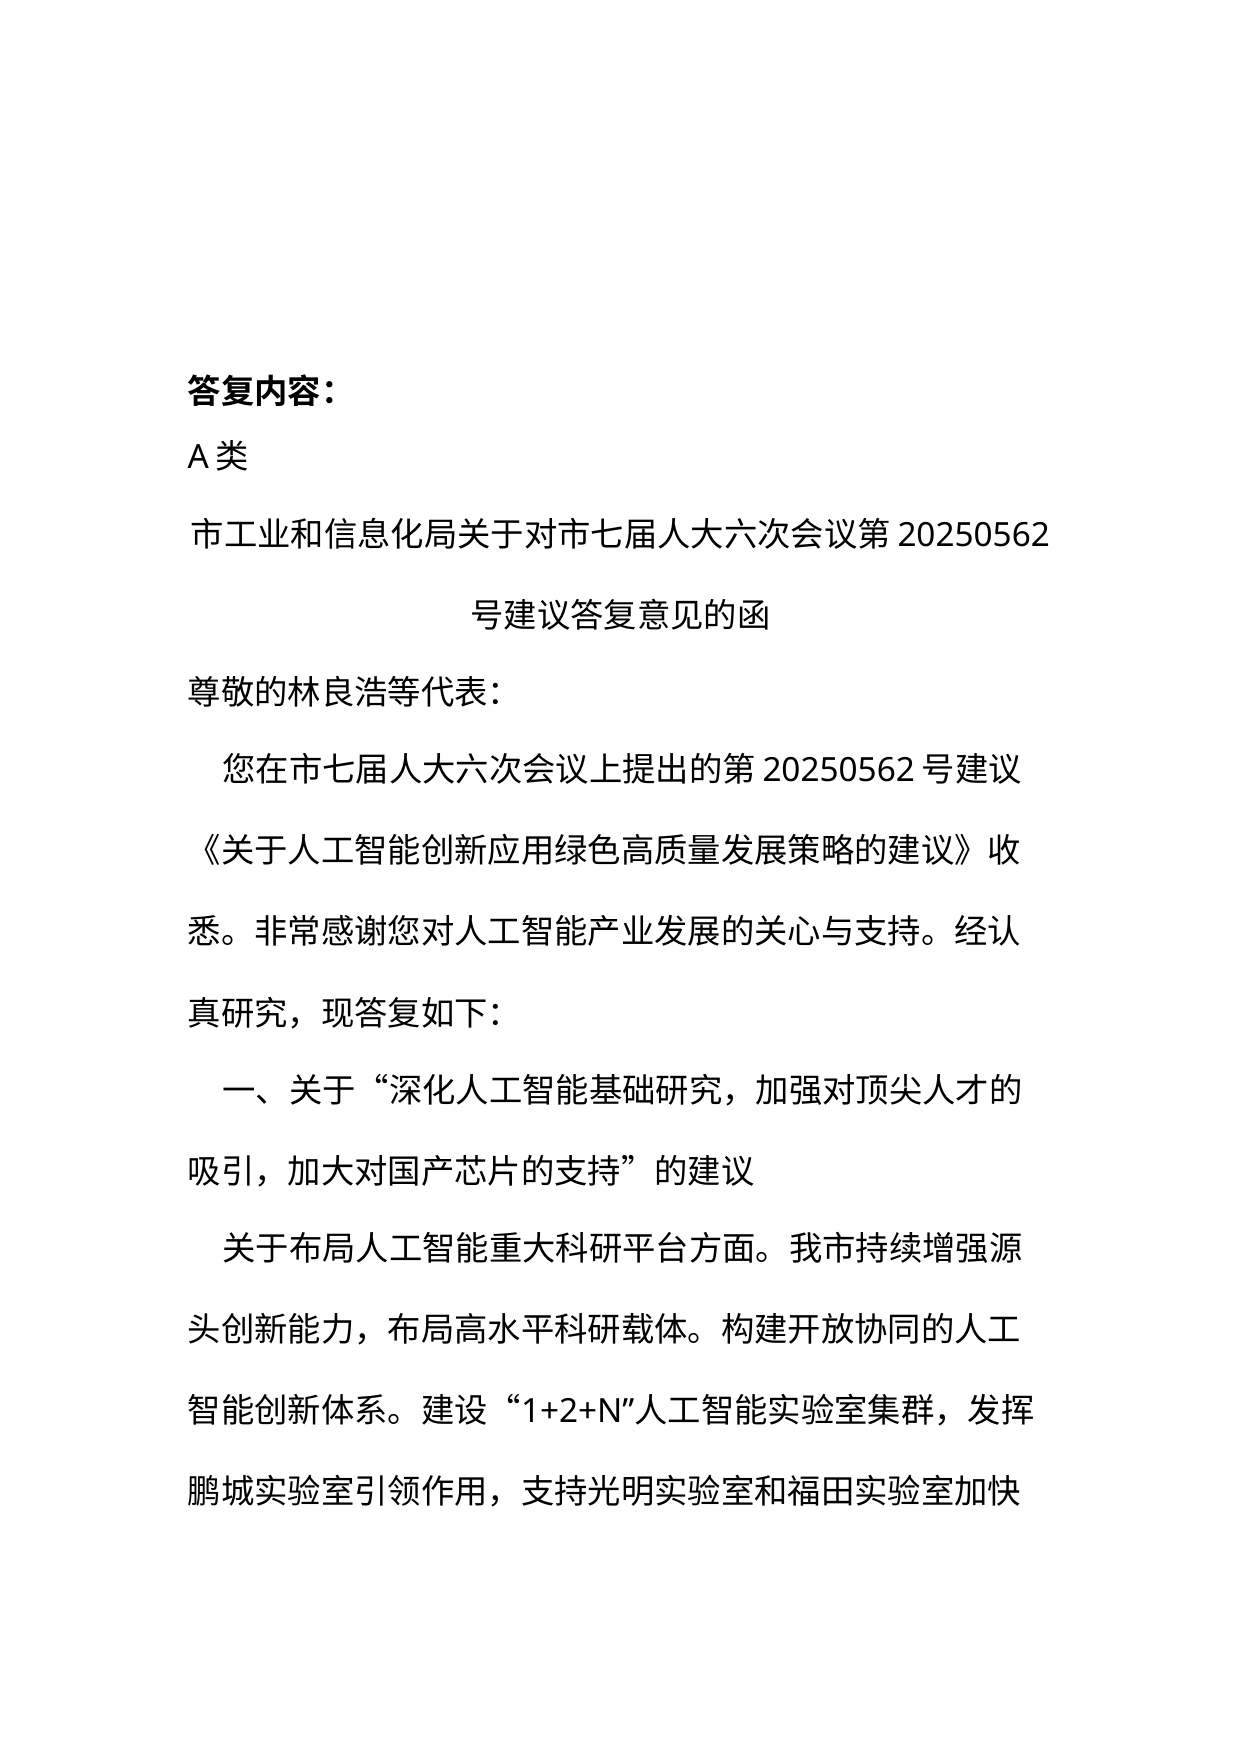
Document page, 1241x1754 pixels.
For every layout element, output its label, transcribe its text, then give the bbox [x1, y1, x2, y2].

text 一、关于“深化人工智能基础研究，加强对顶尖人才的吸引，加大对国产芯片的支持”的建议 [187, 1055, 1053, 1201]
text 市工业和信息化局关于对市七届人大六次会议第20250562号建议答复意见的函 [187, 499, 1053, 645]
text 尊敬的林良浩等代表： [187, 657, 1053, 722]
text A类 [187, 422, 1053, 487]
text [187, 1213, 1053, 1522]
text 答复内容： [187, 357, 1053, 422]
text 您在市七届人大六次会议上提出的第20250562号建议《关于人工智能创新应用绿色高质量发展策略的建议》收悉。非常感谢您对人工智能产业发展的关心与支持。经认真研究，现答复如下： [187, 734, 1053, 1043]
